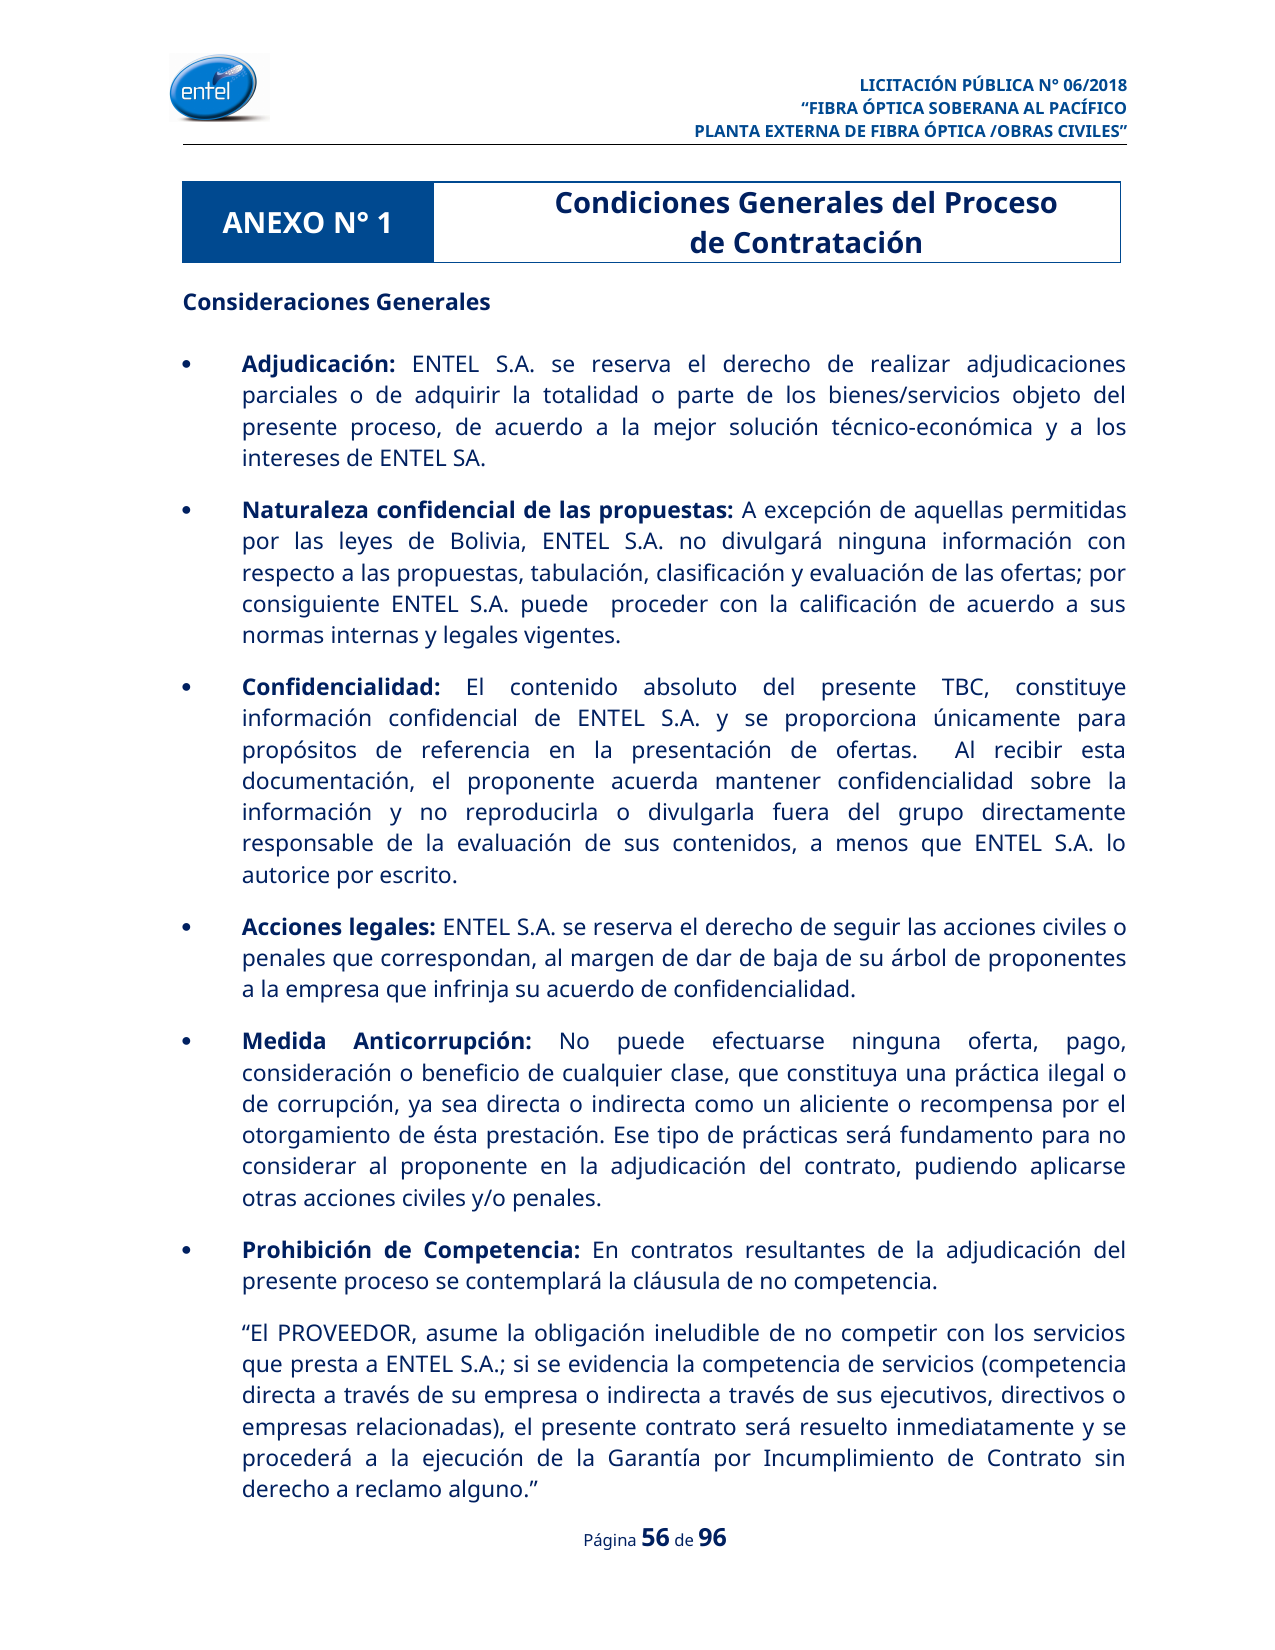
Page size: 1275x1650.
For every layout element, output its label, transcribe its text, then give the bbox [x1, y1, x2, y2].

table_header ANEXO N° 1 [183, 183, 433, 262]
text Consideraciones Generales [182, 286, 1127, 317]
list Confidencialidad: El contenido absoluto del presente TBC, constituye información confidencial de ENTEL S.A. y se proporciona únicamente para propósitos de referencia en la presentación de ofertas. Al recibir esta documentación, el proponente acuerda mantener confidencialidad sobre la información y no reproducirla o divulgarla fuera del grupo directamente responsable de la evaluación de sus contenidos, a menos que ENTEL S.A. lo autorice por escrito. [182, 671, 1127, 890]
list Prohibición de Competencia: En contratos resultantes de la adjudicación del presente proceso se contemplará la cláusula de no competencia. [182, 1233, 1127, 1296]
text “El PROVEEDOR, asume la obligación ineludible de no competir con los servicios que presta a ENTEL S.A.; si se evidencia la competencia de servicios (competencia directa a través de su empresa o indirecta a través de sus ejecutivos, directivos o empresas relacionadas), el presente contrato será resuelto inmediatamente y se procederá a la ejecución de la Garantía por Incumplimiento de Contrato sin derecho a reclamo alguno.” [242, 1317, 1127, 1504]
list Adjudicación: ENTEL S.A. se reserva el derecho de realizar adjudicaciones parciales o de adquirir la totalidad o parte de los bienes/servicios objeto del presente proceso, de acuerdo a la mejor solución técnico-económica y a los intereses de ENTEL SA. [182, 348, 1127, 473]
table_header Condiciones Generales del Proceso de Contratación [434, 183, 1120, 262]
list Naturaleza confidencial de las propuestas: A excepción de aquellas permitidas por las leyes de Bolivia, ENTEL S.A. no divulgará ninguna información con respecto a las propuestas, tabulación, clasificación y evaluación de las ofertas; por consiguiente ENTEL S.A. puede proceder con la calificación de acuerdo a sus normas internas y legales vigentes. [182, 494, 1127, 650]
list Acciones legales: ENTEL S.A. se reserva el derecho de seguir las acciones civiles o penales que correspondan, al margen de dar de baja de su árbol de proponentes a la empresa que infrinja su acuerdo de confidencialidad. [182, 911, 1127, 1004]
list Medida Anticorrupción: No puede efectuarse ninguna oferta, pago, consideración o beneficio de cualquier clase, que constituya una práctica ilegal o de corrupción, ya sea directa o indirecta como un aliciente o recompensa por el otorgamiento de ésta prestación. Ese tipo de prácticas será fundamento para no considerar al proponente en la adjudicación del contrato, pudiendo aplicarse otras acciones civiles y/o penales. [182, 1025, 1127, 1213]
picture [169, 53, 270, 122]
